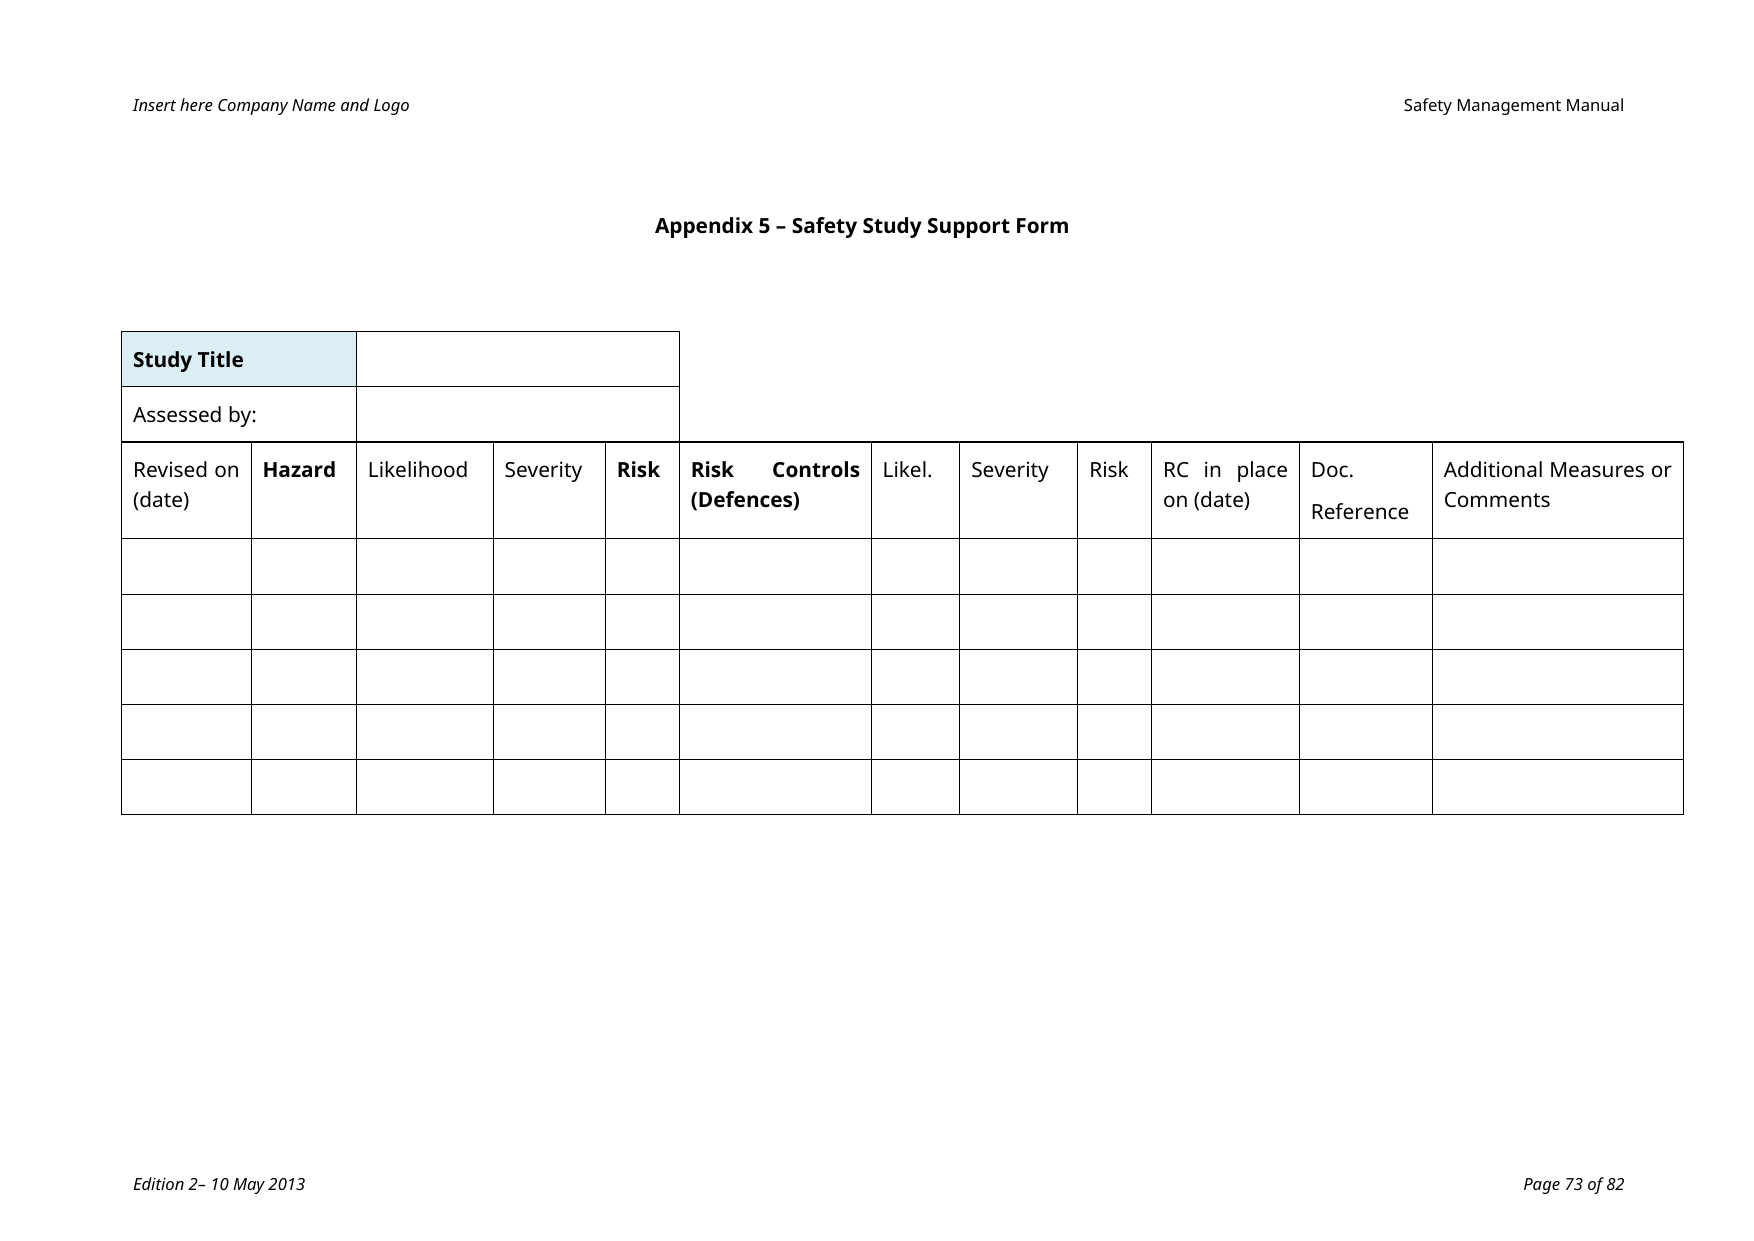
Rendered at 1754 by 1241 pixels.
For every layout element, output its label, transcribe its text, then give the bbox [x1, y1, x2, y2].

table_cell Risk [606, 443, 679, 538]
table_cell [122, 760, 251, 814]
table_cell [1152, 705, 1299, 759]
table_cell [494, 650, 605, 704]
table_cell [960, 760, 1077, 814]
table_cell [872, 539, 959, 593]
table_cell [494, 595, 605, 649]
table_cell [252, 705, 356, 759]
table_cell [960, 539, 1077, 593]
table_cell [1078, 539, 1151, 593]
table_cell [680, 650, 871, 704]
table_cell [357, 387, 679, 441]
table_cell [606, 595, 679, 649]
table_cell [1078, 705, 1151, 759]
table_cell [1152, 539, 1299, 593]
table_cell [680, 705, 871, 759]
table_cell [1300, 760, 1432, 814]
table_cell [606, 539, 679, 593]
table_cell [122, 650, 251, 704]
table_cell Risk Controls (Defences) [680, 443, 871, 538]
table_cell [872, 595, 959, 649]
table_cell [872, 760, 959, 814]
table_cell Doc. Reference [1300, 443, 1432, 538]
table_cell [1300, 705, 1432, 759]
table_cell [1433, 760, 1683, 814]
table_cell Likel. [872, 443, 959, 538]
table_cell [357, 595, 493, 649]
table_cell [252, 539, 356, 593]
table_cell [494, 705, 605, 759]
table_header Study Title [122, 332, 356, 386]
table_cell [122, 595, 251, 649]
table_cell [122, 539, 251, 593]
table_cell [680, 539, 871, 593]
table_cell [1152, 595, 1299, 649]
table_cell Revised on (date) [122, 443, 251, 538]
table_cell [494, 539, 605, 593]
table_cell [1300, 595, 1432, 649]
table_cell [1433, 595, 1683, 649]
table_cell [252, 650, 356, 704]
table_cell Assessed by: [122, 387, 356, 441]
table_cell [357, 650, 493, 704]
table_cell [122, 705, 251, 759]
table_cell [1433, 539, 1683, 593]
table_cell [606, 705, 679, 759]
table_cell RC in place on (date) [1152, 443, 1299, 538]
table_cell [252, 595, 356, 649]
table_cell [960, 650, 1077, 704]
table_cell [494, 760, 605, 814]
table_cell Additional Measures or Comments [1433, 443, 1683, 538]
table_cell [960, 595, 1077, 649]
table_cell [1300, 650, 1432, 704]
table_cell [1152, 760, 1299, 814]
table_cell Severity [494, 443, 605, 538]
table_cell [1433, 650, 1683, 704]
table_cell [357, 760, 493, 814]
table_cell [606, 760, 679, 814]
table_cell [1078, 760, 1151, 814]
table_cell [1433, 705, 1683, 759]
table_cell [252, 760, 356, 814]
table_cell Hazard [252, 443, 356, 538]
table_cell Severity [960, 443, 1077, 538]
table_cell [960, 705, 1077, 759]
subtitle Appendix 5 – Safety Study Support Form [133, 210, 1591, 239]
table_cell [1300, 539, 1432, 593]
table_cell [1152, 650, 1299, 704]
table_header [357, 332, 679, 386]
table_cell [357, 705, 493, 759]
table_cell [357, 539, 493, 593]
table_cell [680, 595, 871, 649]
table_cell Risk [1078, 443, 1151, 538]
table_cell [680, 760, 871, 814]
table_cell [1078, 595, 1151, 649]
table_cell [606, 650, 679, 704]
table_cell [872, 650, 959, 704]
table_cell [1078, 650, 1151, 704]
table_cell [872, 705, 959, 759]
table_cell Likelihood [357, 443, 493, 538]
